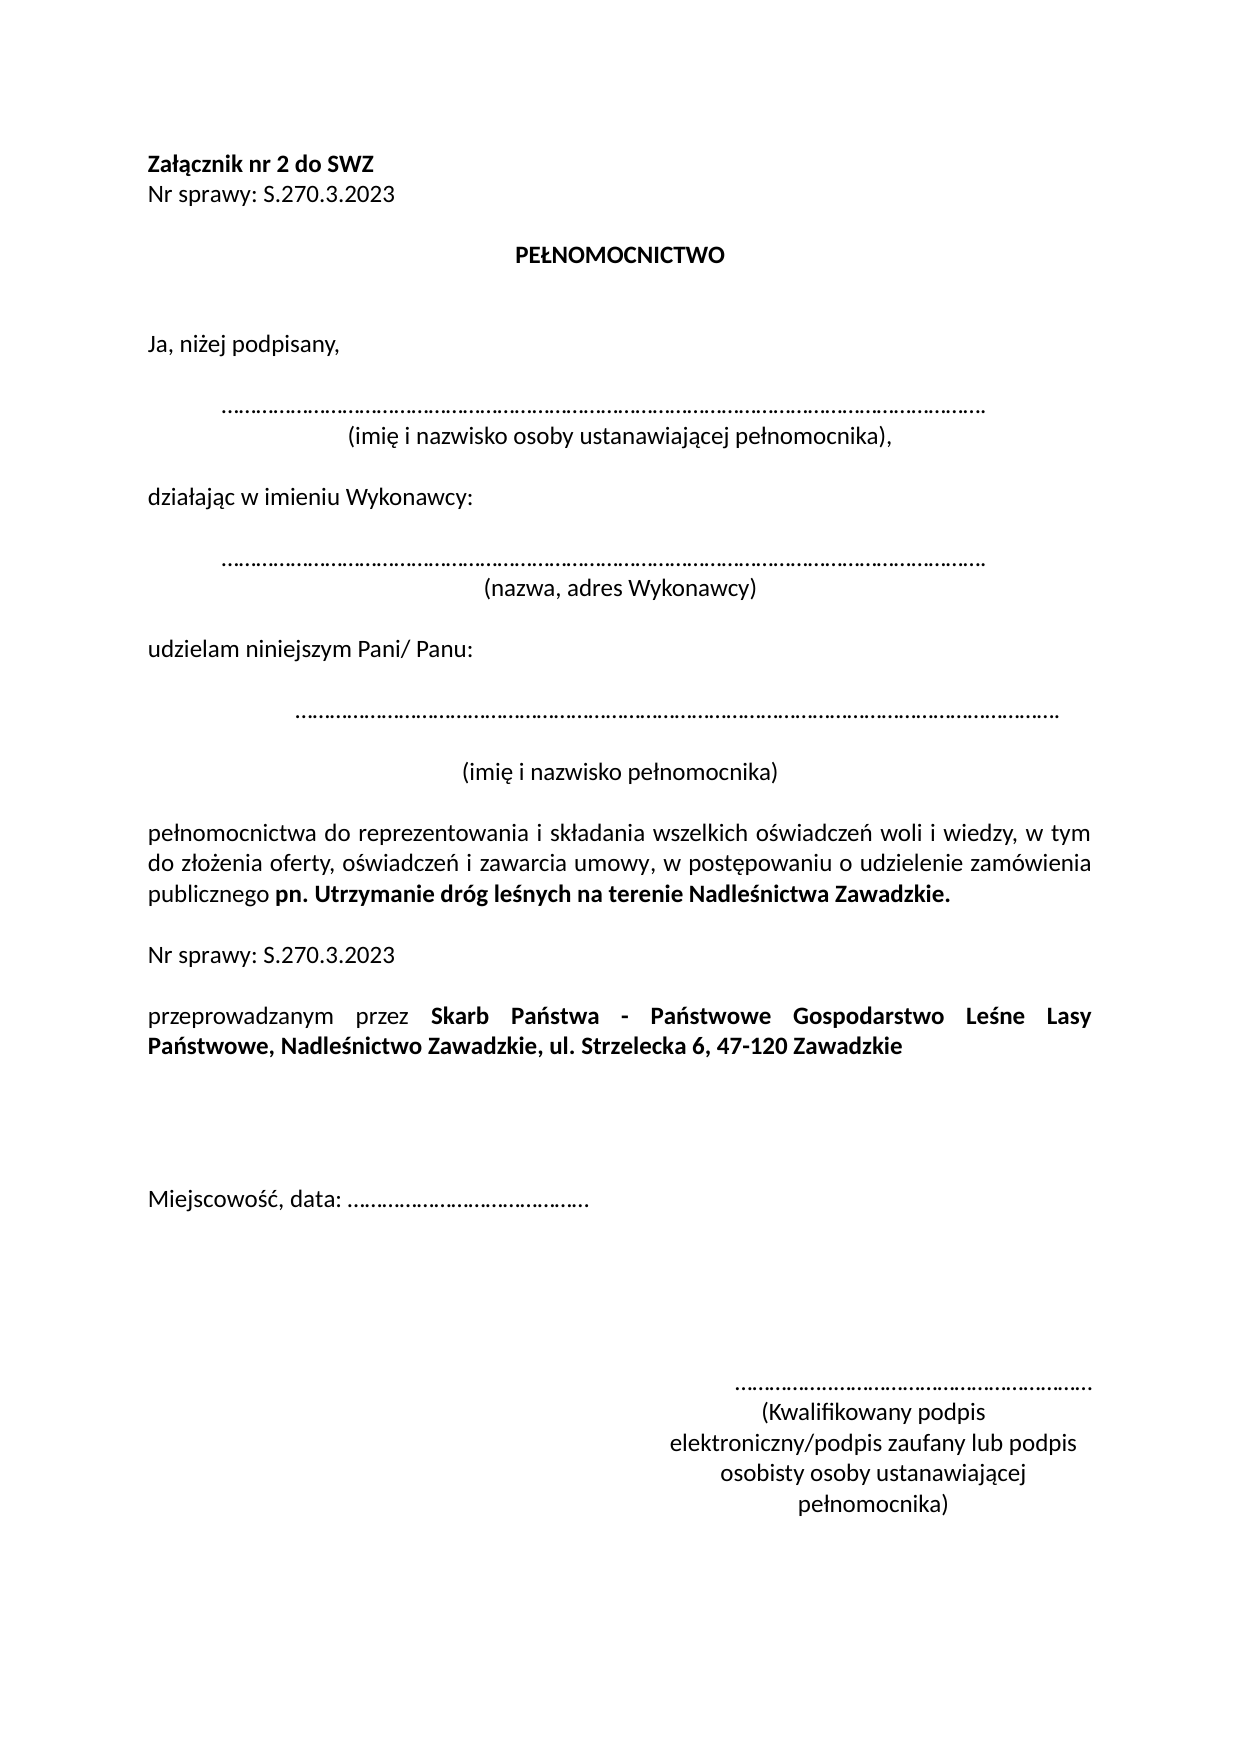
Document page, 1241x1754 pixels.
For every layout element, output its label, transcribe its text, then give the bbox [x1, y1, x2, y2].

text (Kwalifikowany podpis elektroniczny/podpis zaufany lub podpis osobisty osoby ustanawiającej pełnomocnika) [654, 1397, 1092, 1519]
text ……………………………………………………………………………………………………………………. [148, 694, 1092, 725]
text udzielam niniejszym Pani/ Panu: [148, 633, 1092, 664]
text ……………………………………………………………………………………………………………………. [148, 542, 1092, 572]
text PEŁNOMOCNICTWO [148, 239, 1092, 270]
text ……………..……………………………………… [654, 1366, 1092, 1397]
text Nr sprawy: S.270.3.2023 [148, 939, 1092, 969]
text Miejscowość, data: …………………………………… [148, 1183, 1092, 1213]
text działając w imieniu Wykonawcy: [148, 481, 1092, 511]
text pełnomocnictwa do reprezentowania i składania wszelkich oświadczeń woli i wiedzy, w tym do złożenia oferty, oświadczeń i zawarcia umowy, w postępowaniu o udzielenie zamówienia publicznego pn. Utrzymanie dróg leśnych na terenie Nadleśnictwa Zawadzkie. [148, 817, 1092, 908]
text (imię i nazwisko osoby ustanawiającej pełnomocnika), [148, 420, 1092, 450]
text ……………………………………………………………………………………………………………………. [148, 389, 1092, 420]
text Nr sprawy: S.270.3.2023 [148, 178, 1092, 209]
text przeprowadzanym przez Skarb Państwa - Państwowe Gospodarstwo Leśne Lasy Państwowe, Nadleśnictwo Zawadzkie, ul. Strzelecka 6, 47-120 Zawadzkie [148, 1000, 1092, 1061]
text (nazwa, adres Wykonawcy) [148, 572, 1092, 603]
text (imię i nazwisko pełnomocnika) [148, 756, 1092, 786]
text Załącznik nr 2 do SWZ [148, 148, 1092, 178]
text Ja, niżej podpisany, [148, 328, 1092, 359]
